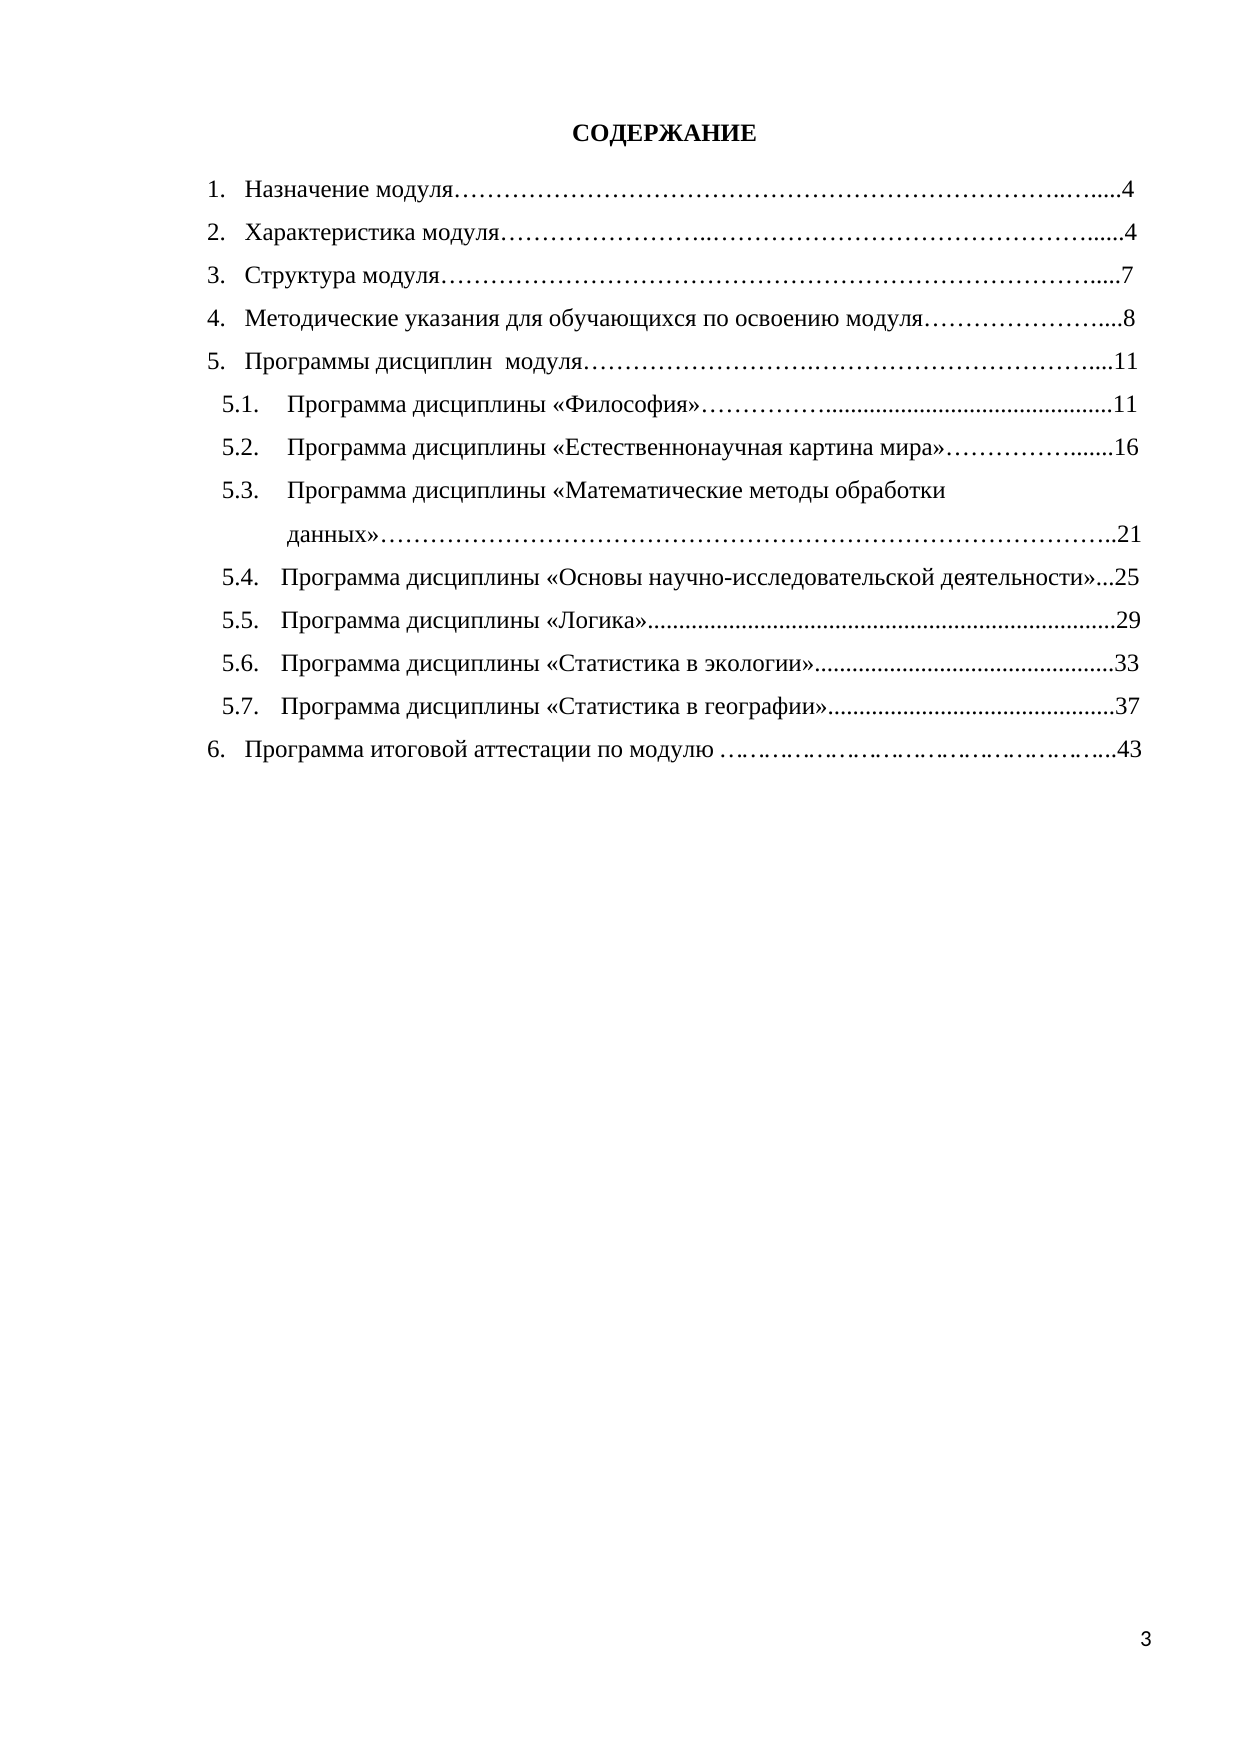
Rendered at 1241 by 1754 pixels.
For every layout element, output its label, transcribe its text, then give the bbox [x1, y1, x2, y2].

list Методические указания для обучающихся по освоению модуля…………………....8 [207, 303, 1152, 332]
list Характеристика модуля……………………..………………………………………......4 [207, 217, 1152, 246]
list Программа итоговой аттестации по модулю ……………………………………………...43 [207, 734, 1152, 763]
list Программа дисциплины «Математические методы обработки [222, 476, 1152, 504]
list Программа дисциплины «Естественнонаучная картина мира»…………….......16 [222, 432, 1152, 461]
list Структура модуля…………………………………………………………………….....7 [207, 260, 1152, 289]
list Программа дисциплины «Статистика в географии»..............................................37 [222, 691, 1152, 720]
list Программы дисциплин модуля……………………….……………………………....11 [207, 346, 1152, 375]
list Программа дисциплины «Логика»...........................................................................29 [222, 605, 1152, 634]
list Программа дисциплины «Статистика в экологии»................................................33 [222, 648, 1152, 677]
text данных»……………………………………………………………………………..21 [281, 519, 1152, 547]
list Назначение модуля………………………………………………………………..….....4 [207, 174, 1152, 202]
list Программа дисциплины «Основы научно-исследовательской деятельности»...25 [222, 562, 1152, 591]
text Содержание [177, 118, 1152, 147]
list Программа дисциплины «Философия»……………..............................................11 [222, 389, 1152, 418]
